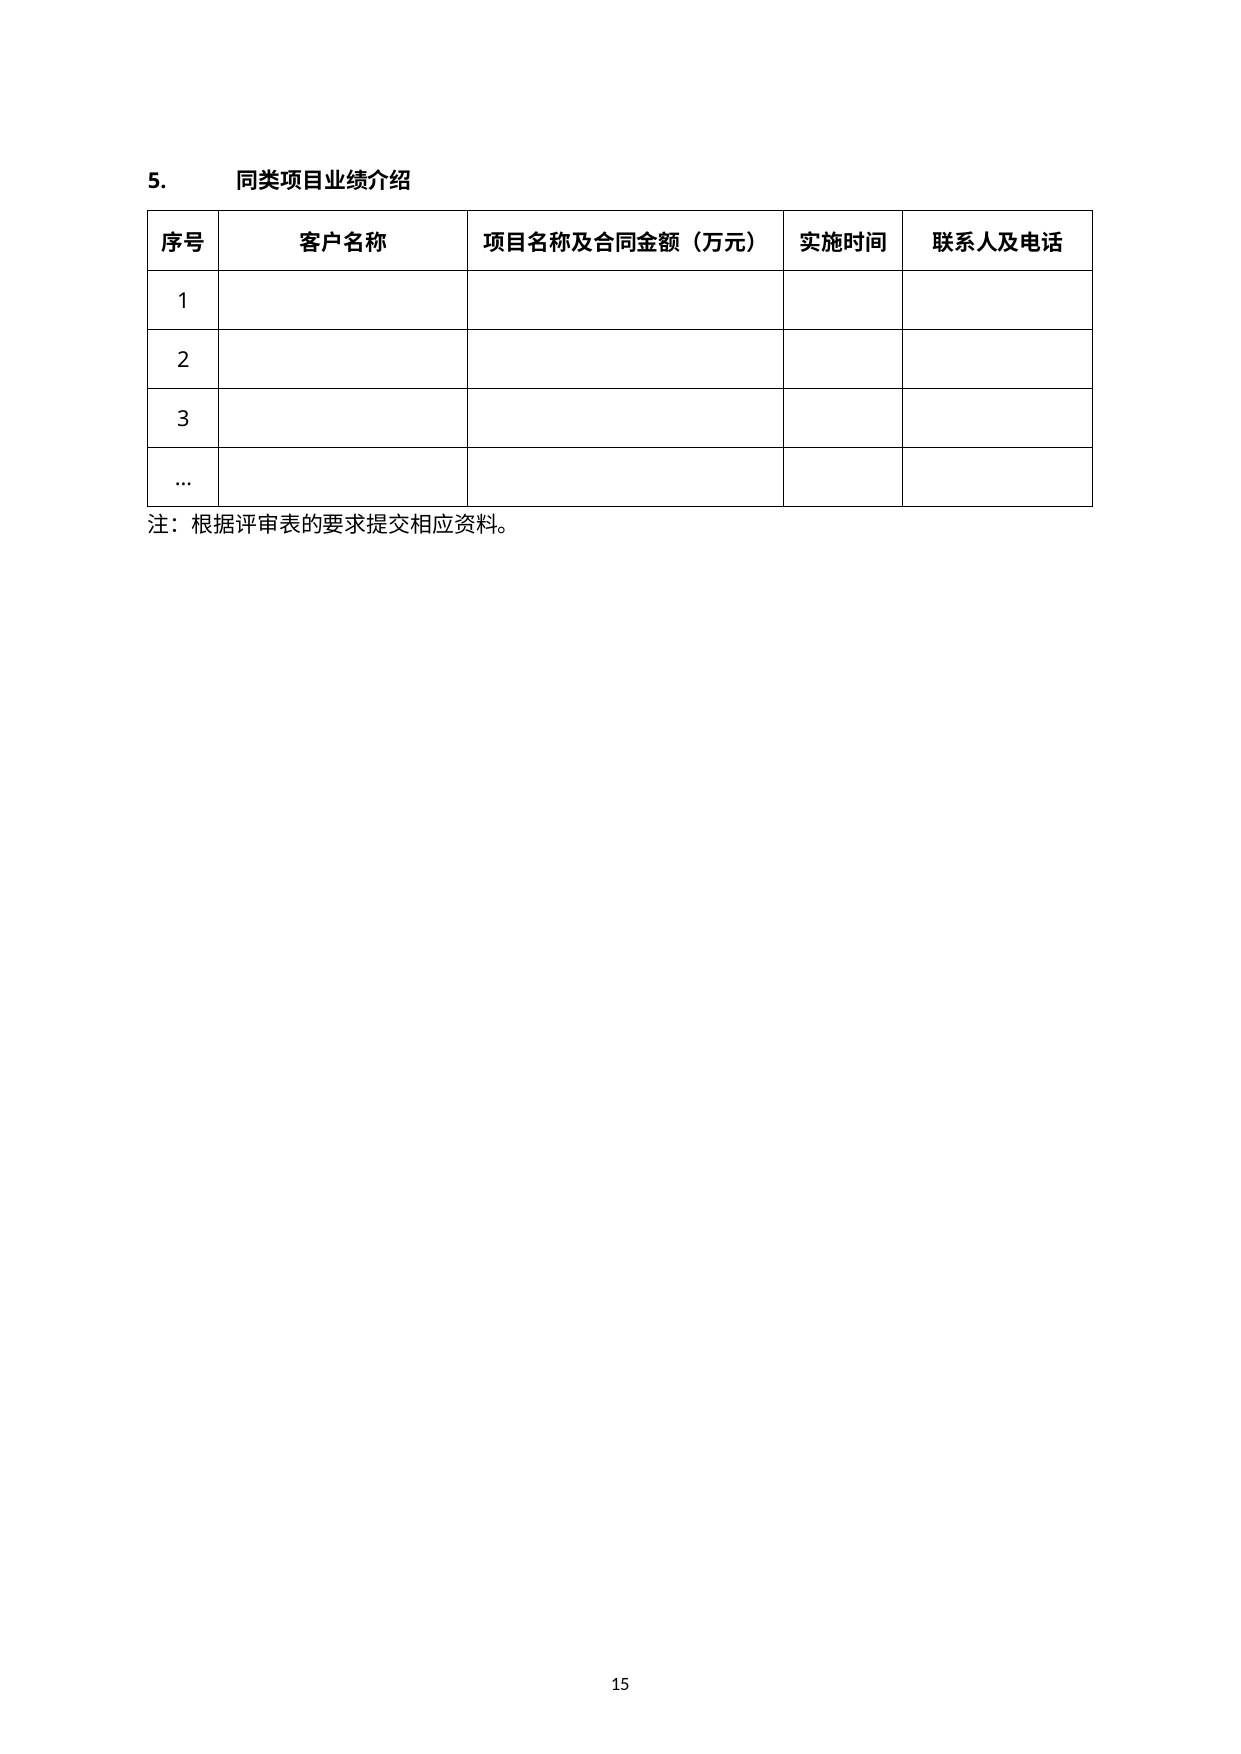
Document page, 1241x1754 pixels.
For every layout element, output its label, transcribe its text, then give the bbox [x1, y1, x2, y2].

table_cell [784, 448, 902, 506]
table_cell [468, 330, 783, 388]
table_cell 3 [148, 389, 218, 447]
table_cell [784, 330, 902, 388]
table_cell [468, 389, 783, 447]
text 注：根据评审表的要求提交相应资料。 [148, 507, 1092, 538]
table_cell [219, 271, 467, 328]
table_header 项目名称及合同金额（万元） [468, 211, 783, 269]
table_cell [219, 389, 467, 447]
table_header 客户名称 [219, 211, 467, 269]
subtitle 同类项目业绩介绍 [148, 163, 1092, 194]
table_cell [468, 448, 783, 506]
table_header 联系人及电话 [903, 211, 1092, 269]
table_cell [903, 271, 1092, 328]
table_cell [219, 330, 467, 388]
table_header 序号 [148, 211, 218, 269]
table_cell [903, 448, 1092, 506]
table_cell [903, 389, 1092, 447]
table_cell [468, 271, 783, 328]
table_cell … [148, 448, 218, 506]
table_cell [784, 271, 902, 328]
table_cell 1 [148, 271, 218, 328]
table_cell 2 [148, 330, 218, 388]
table_header 实施时间 [784, 211, 902, 269]
table_cell [784, 389, 902, 447]
table_cell [903, 330, 1092, 388]
table_cell [219, 448, 467, 506]
